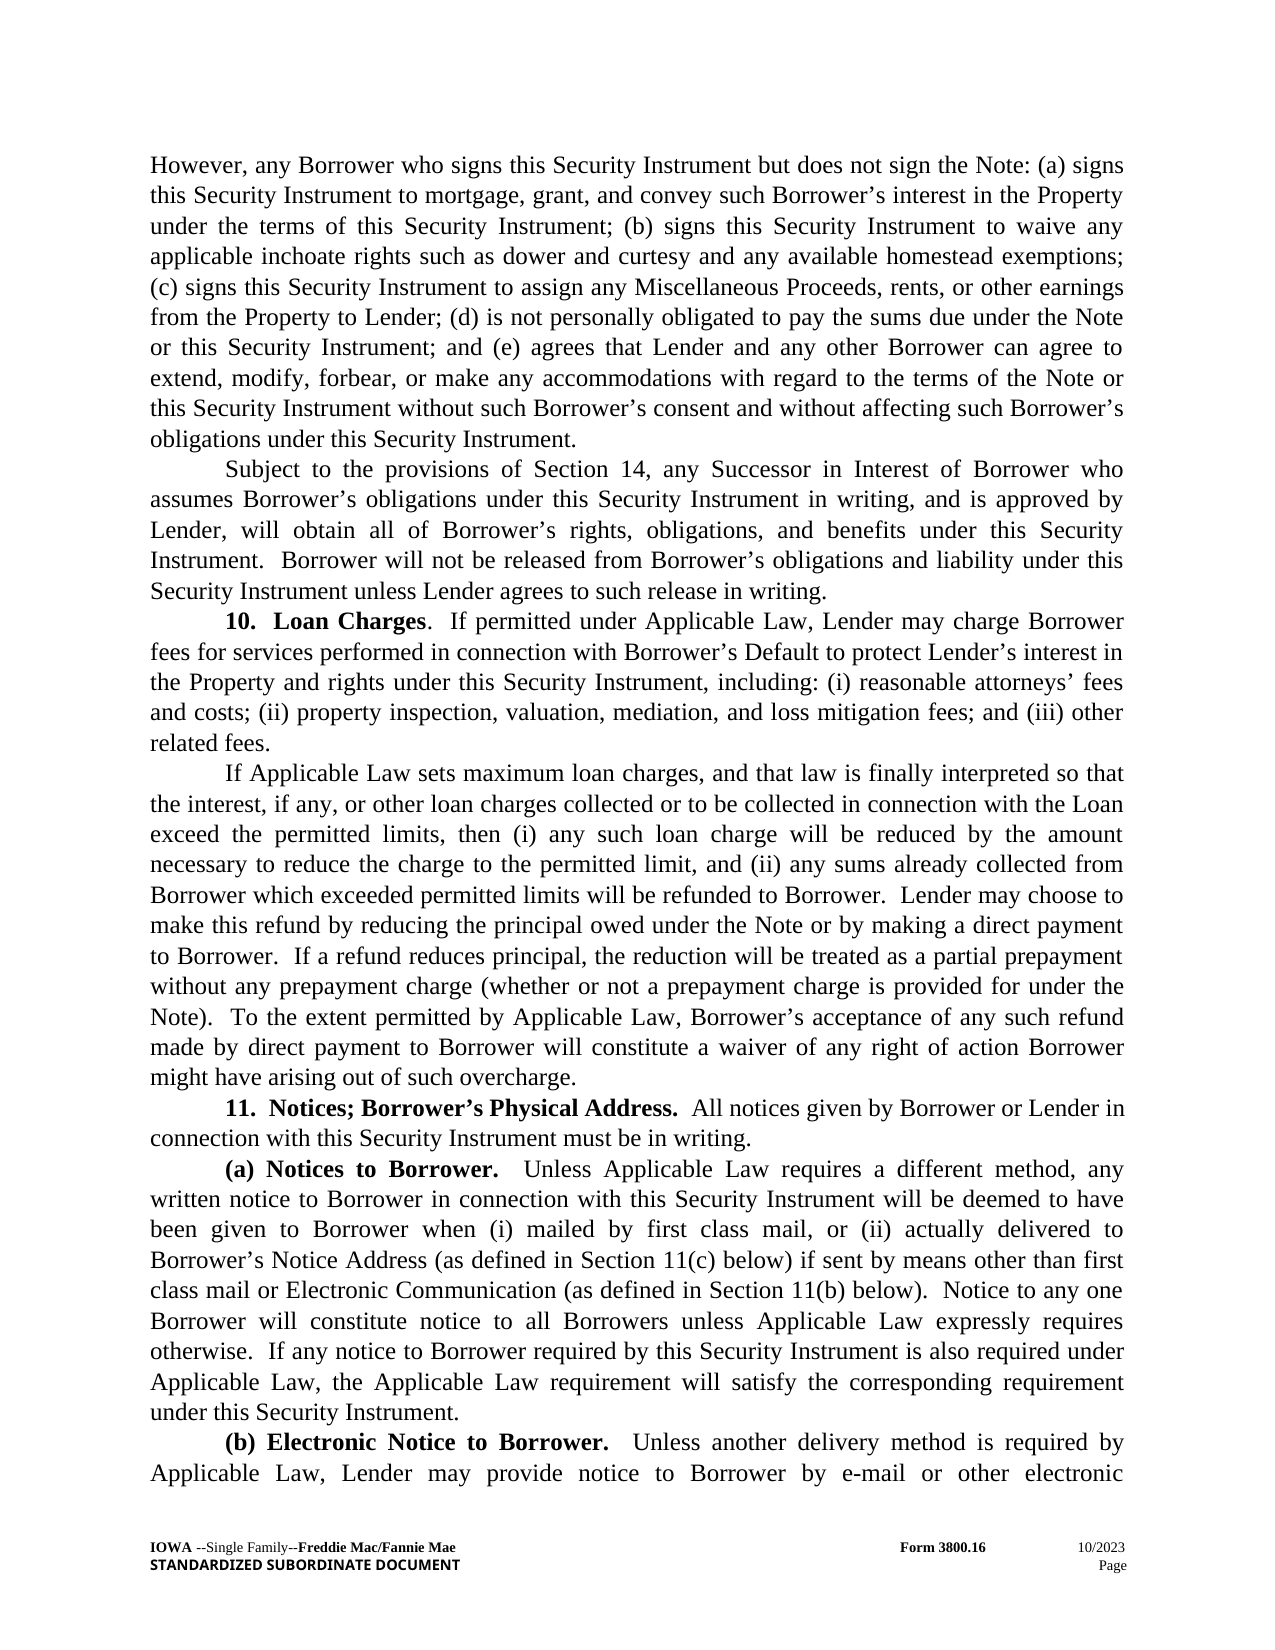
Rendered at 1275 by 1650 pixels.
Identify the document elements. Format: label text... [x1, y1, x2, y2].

text (a) Notices to Borrower. Unless Applicable Law requires a different method, any written notice to Borrower in connection with this Security Instrument will be deemed to have been given to Borrower when (i) mailed by first class mail, or (ii) actually delivered to Borrower’s Notice Address (as defined in Section 11(c) below) if sent by means other than first class mail or Electronic Communication (as defined in Section 11(b) below). Notice to any one Borrower will constitute notice to all Borrowers unless Applicable Law expressly requires otherwise. If any notice to Borrower required by this Security Instrument is also required under Applicable Law, the Applicable Law requirement will satisfy the corresponding requirement under this Security Instrument. [150, 1154, 1125, 1426]
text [150, 150, 1125, 452]
text 11. Notices; Borrower’s Physical Address. All notices given by Borrower or Lender in connection with this Security Instrument must be in writing. [150, 1093, 1125, 1152]
text If Applicable Law sets maximum loan charges, and that law is finally interpreted so that the interest, if any, or other loan charges collected or to be collected in connection with the Loan exceed the permitted limits, then (i) any such loan charge will be reduced by the amount necessary to reduce the charge to the permitted limit, and (ii) any sums already collected from Borrower which exceeded permitted limits will be refunded to Borrower. Lender may choose to make this refund by reducing the principal owed under the Note or by making a direct payment to Borrower. If a refund reduces principal, the reduction will be treated as a partial prepayment without any prepayment charge (whether or not a prepayment charge is provided for under the Note). To the extent permitted by Applicable Law, Borrower’s acceptance of any such refund made by direct payment to Borrower will constitute a waiver of any right of action Borrower might have arising out of such overcharge. [150, 758, 1125, 1091]
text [150, 1427, 1125, 1487]
text Subject to the provisions of Section 14, any Successor in Interest of Borrower who assumes Borrower’s obligations under this Security Instrument in writing, and is approved by Lender, will obtain all of Borrower’s rights, obligations, and benefits under this Security Instrument. Borrower will not be released from Borrower’s obligations and liability under this Security Instrument unless Lender agrees to such release in writing. [150, 454, 1125, 604]
text 10. Loan Charges. If permitted under Applicable Law, Lender may charge Borrower fees for services performed in connection with Borrower’s Default to protect Lender’s interest in the Property and rights under this Security Instrument, including: (i) reasonable attorneys’ fees and costs; (ii) property inspection, valuation, mediation, and loss mitigation fees; and (iii) other related fees. [150, 606, 1125, 757]
